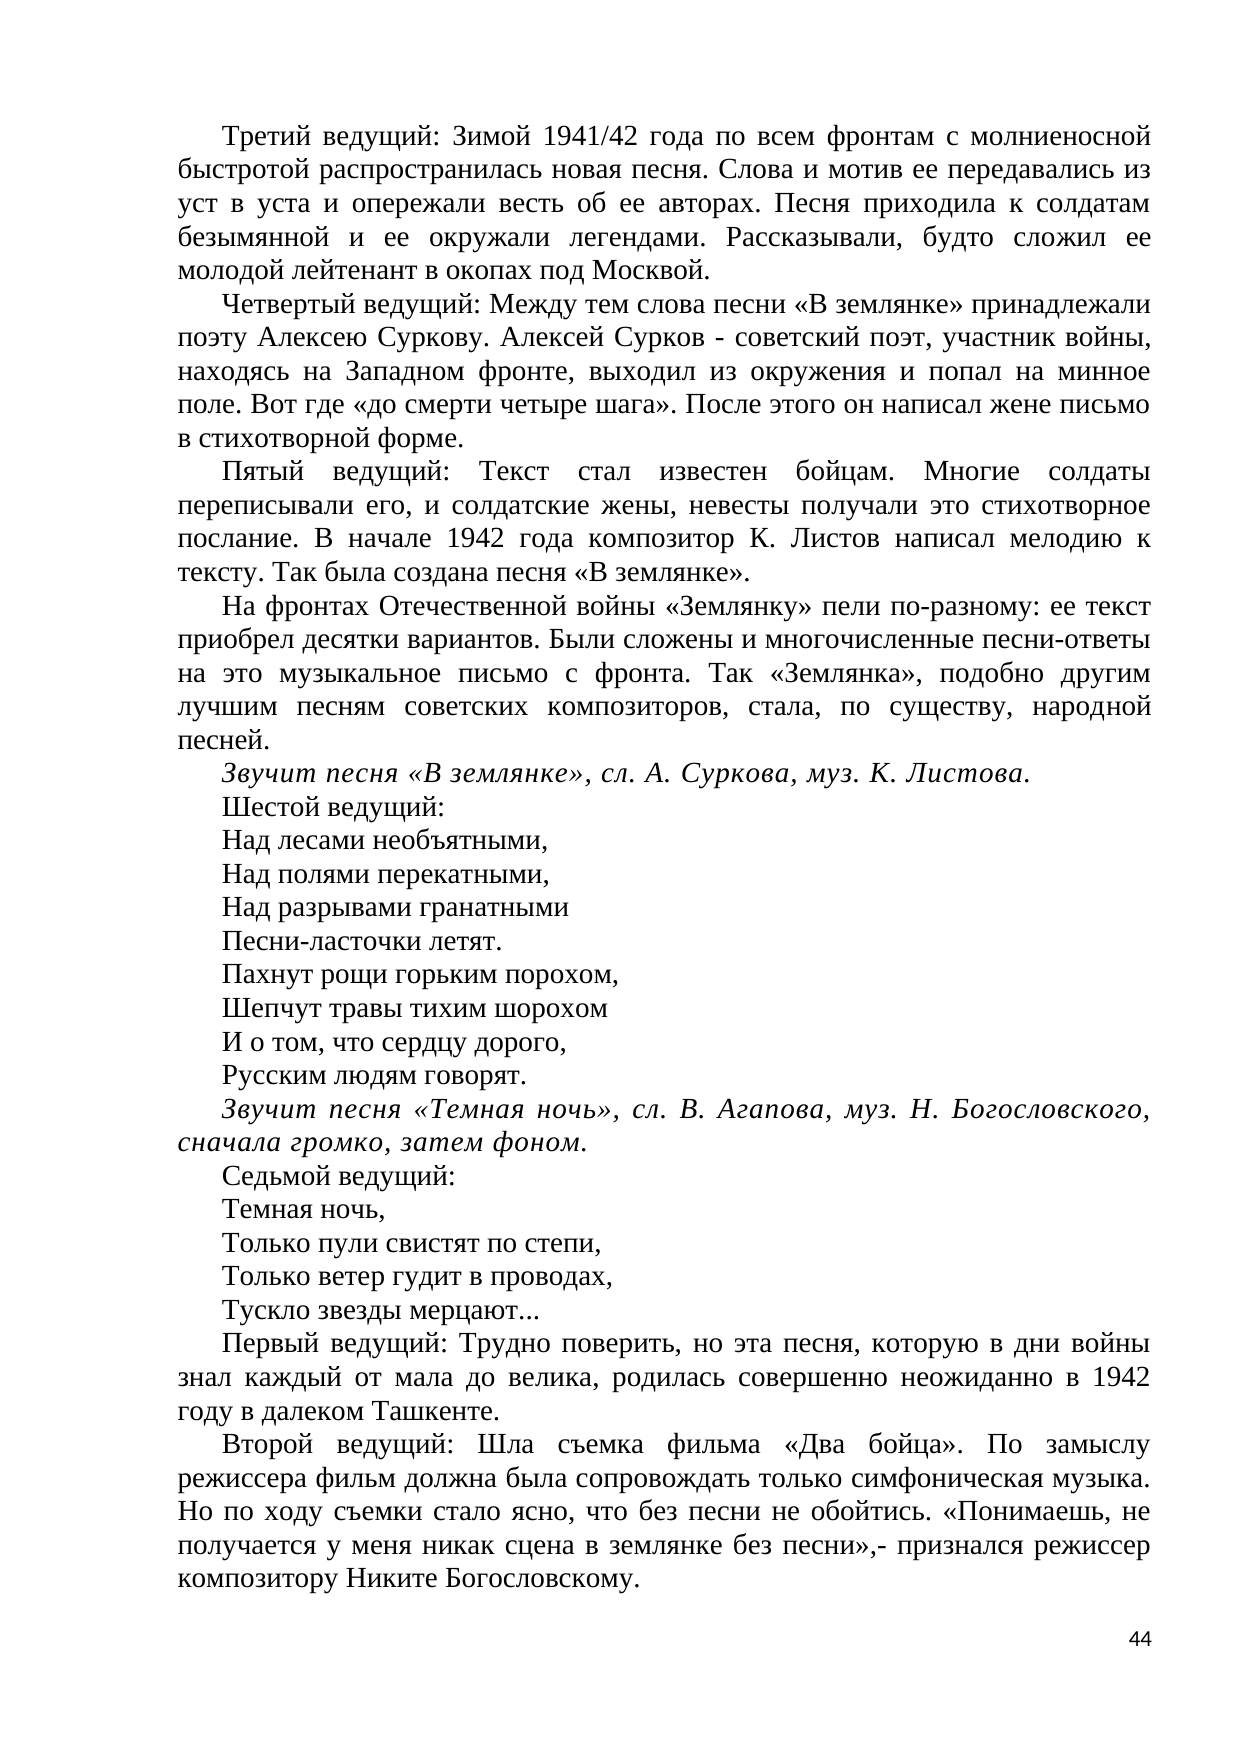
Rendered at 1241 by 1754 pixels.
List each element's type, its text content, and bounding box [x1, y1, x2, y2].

text Пятый ведущий: Текст стал известен бойцам. Многие солдаты переписывали его, и солдатские жены, невесты получали это стихотворное послание. В начале 1942 года композитор К. Листов написал мелодию к тексту. Так была создана песня «В землянке». [177, 453, 1152, 588]
text Над лесами необъятными, [177, 822, 1152, 856]
text Над разрывами гранатными [177, 889, 1152, 923]
text Второй ведущий: Шла съемка фильма «Два бойца». По замыслу режиссера фильм должна была сопровождать только симфоническая музыка. Но по ходу съемки стало ясно, что без песни не обойтись. «Понимаешь, не получается у меня никак сцена в землянке без песни»,- признался режиссер композитору Никите Богословскому. [177, 1426, 1152, 1594]
text Шестой ведущий: [177, 789, 1152, 822]
text Пахнут рощи горьким порохом, [177, 957, 1152, 990]
text Русским людям говорят. [177, 1057, 1152, 1091]
text Только ветер гудит в проводах, [177, 1258, 1152, 1292]
text Третий ведущий: Зимой 1941/42 года по всем фронтам с молниеносной быстротой распространилась новая песня. Слова и мотив ее передавались из уст в уста и опережали весть об ее авторах. Песня приходила к солдатам безымянной и ее окружали легендами. Рассказывали, будто сложил ее молодой лейтенант в окопах под Москвой. [177, 118, 1152, 286]
text Звучит песня «В землянке», сл. А. Суркова, муз. К. Листова. [177, 755, 1152, 789]
text Четвертый ведущий: Между тем слова песни «В землянке» принадлежали поэту Алексею Суркову. Алексей Сурков - советский поэт, участник войны, находясь на Западном фронте, выходил из окружения и попал на минное поле. Вот где «до смерти четыре шага». После этого он написал жене письмо в стихотворной форме. [177, 286, 1152, 453]
text Седьмой ведущий: [177, 1158, 1152, 1191]
text Темная ночь, [177, 1191, 1152, 1225]
text Первый ведущий: Трудно поверить, но эта песня, которую в дни войны знал каждый от мала до велика, родилась совершенно неожиданно в 1942 году в далеком Ташкенте. [177, 1326, 1152, 1426]
text Шепчут травы тихим шорохом [177, 990, 1152, 1024]
text Звучит песня «Темная ночь», сл. В. Агапова, муз. Н. Богословского, сначала громко, затем фоном. [177, 1091, 1152, 1158]
text И о том, что сердцу дорого, [177, 1024, 1152, 1057]
text На фронтах Отечественной войны «Землянку» пели по-разному: ее текст приобрел десятки вариантов. Были сложены и многочисленные песни-ответы на это музыкальное письмо с фронта. Так «Землянка», подобно другим лучшим песням советских композиторов, стала, по существу, народной песней. [177, 588, 1152, 755]
text Над полями перекатными, [177, 856, 1152, 889]
text Песни-ласточки летят. [177, 923, 1152, 957]
text Тускло звезды мерцают... [177, 1292, 1152, 1326]
text Только пули свистят по степи, [177, 1225, 1152, 1258]
